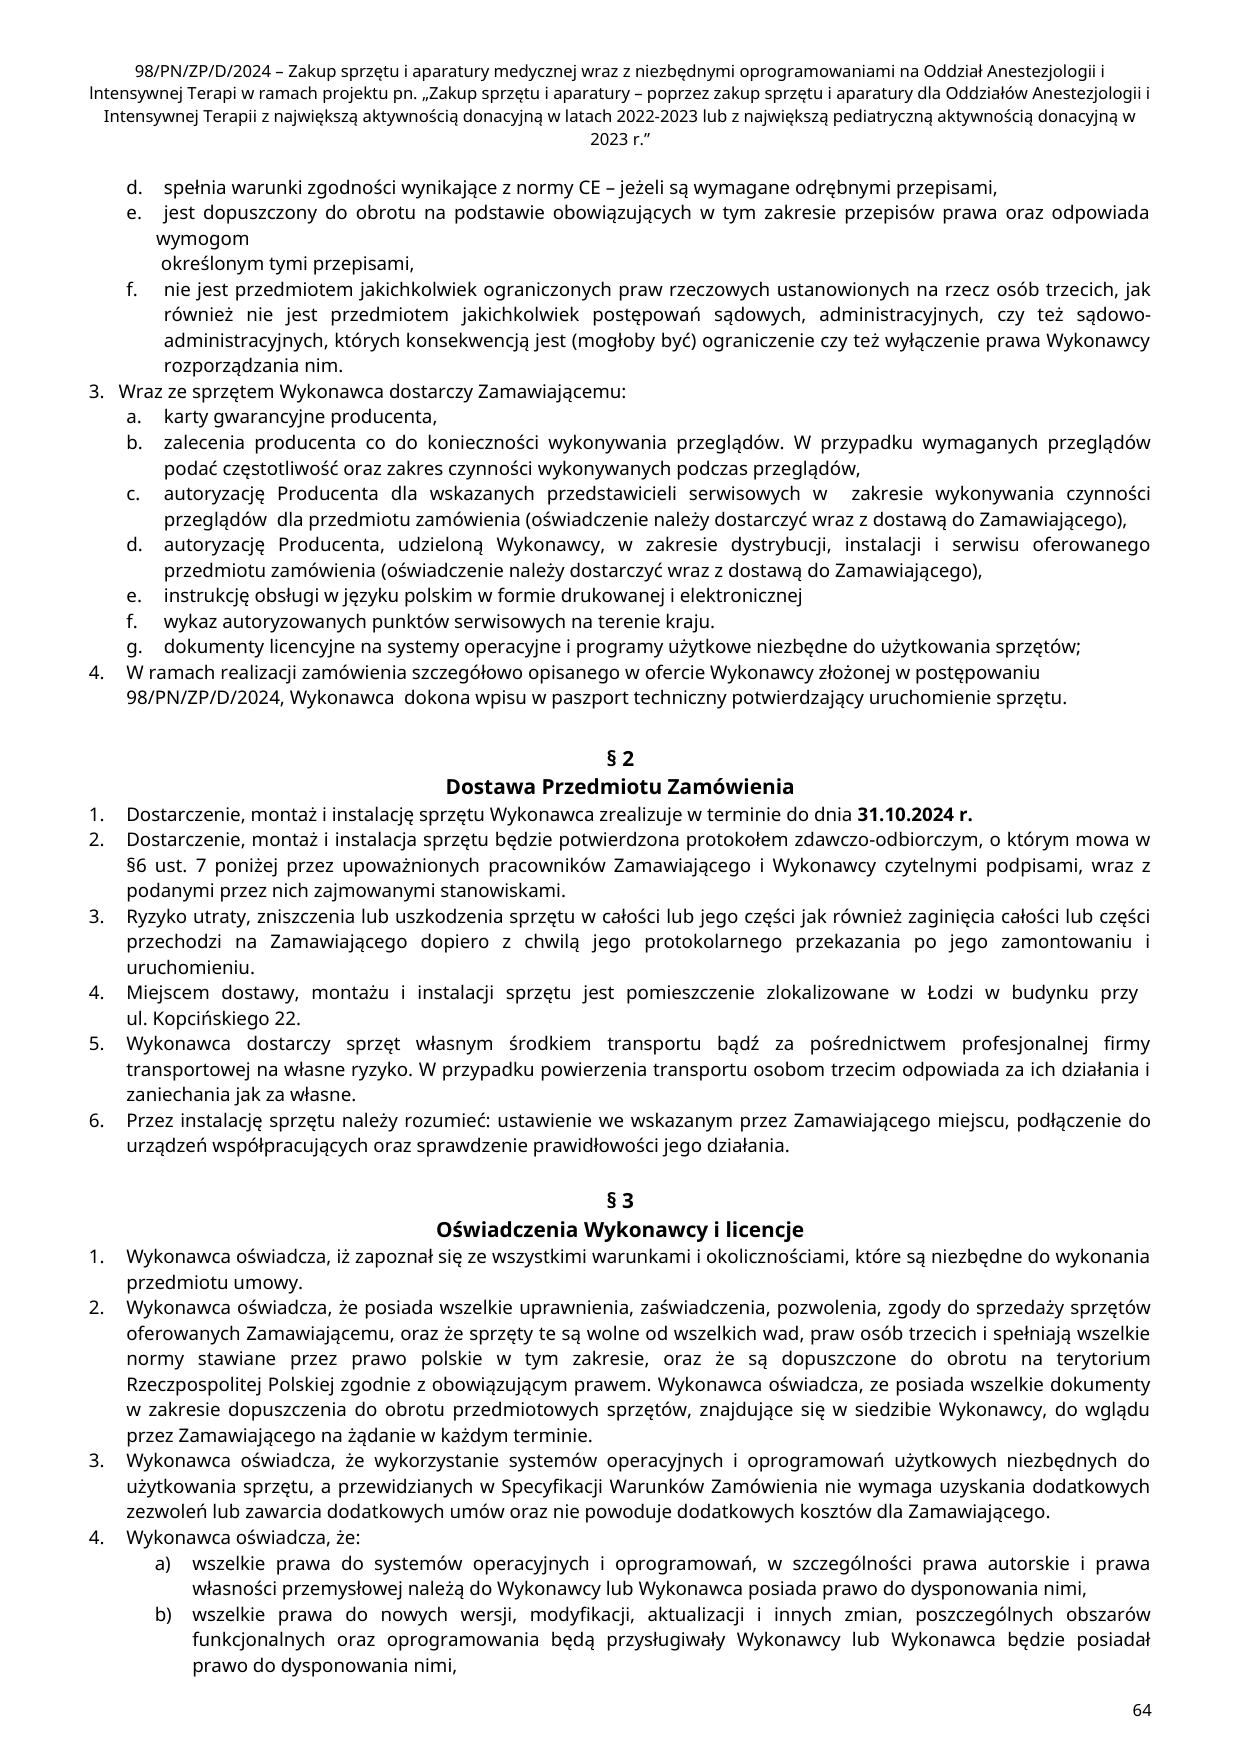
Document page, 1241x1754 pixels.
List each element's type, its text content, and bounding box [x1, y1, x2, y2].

list wszelkie prawa do nowych wersji, modyfikacji, aktualizacji i innych zmian, poszczególnych obszarów funkcjonalnych oraz oprogramowania będą przysługiwały Wykonawcy lub Wykonawca będzie posiadał prawo do dysponowania nimi, [154, 1601, 1152, 1677]
list karty gwarancyjne producenta, [126, 404, 1152, 429]
list Wraz ze sprzętem Wykonawca dostarczy Zamawiającemu: [89, 378, 1152, 404]
text Dostawa Przedmiotu Zamówienia [89, 772, 1152, 801]
list Miejscem dostawy, montażu i instalacji sprzętu jest pomieszczenie zlokalizowane w Łodzi w budynku przy ul. Kopcińskiego 22. [89, 979, 1152, 1031]
list Dostarczenie, montaż i instalację sprzętu Wykonawca zrealizuje w terminie do dnia 31.10.2024 r. [89, 801, 1152, 826]
list Wykonawca oświadcza, że: [89, 1524, 1152, 1550]
list nie jest przedmiotem jakichkolwiek ograniczonych praw rzeczowych ustanowionych na rzecz osób trzecich, jak również nie jest przedmiotem jakichkolwiek postępowań sądowych, administracyjnych, czy też sądowo-administracyjnych, których konsekwencją jest (mogłoby być) ograniczenie czy też wyłączenie prawa Wykonawcy rozporządzania nim. [126, 276, 1152, 378]
list wszelkie prawa do systemów operacyjnych i oprogramowań, w szczególności prawa autorskie i prawa własności przemysłowej należą do Wykonawcy lub Wykonawca posiada prawo do dysponowania nimi, [154, 1550, 1152, 1601]
list Ryzyko utraty, zniszczenia lub uszkodzenia sprzętu w całości lub jego części jak również zaginięcia całości lub części przechodzi na Zamawiającego dopiero z chwilą jego protokolarnego przekazania po jego zamontowaniu i uruchomieniu. [89, 903, 1152, 979]
list dokumenty licencyjne na systemy operacyjne i programy użytkowe niezbędne do użytkowania sprzętów; [126, 633, 1152, 659]
list autoryzację Producenta, udzieloną Wykonawcy, w zakresie dystrybucji, instalacji i serwisu oferowanego przedmiotu zamówienia (oświadczenie należy dostarczyć wraz z dostawą do Zamawiającego), [126, 531, 1152, 582]
list Wykonawca oświadcza, że wykorzystanie systemów operacyjnych i oprogramowań użytkowych niezbędnych do użytkowania sprzętu, a przewidzianych w Specyfikacji Warunków Zamówienia nie wymaga uzyskania dodatkowych zezwoleń lub zawarcia dodatkowych umów oraz nie powoduje dodatkowych kosztów dla Zamawiającego. [89, 1448, 1152, 1524]
text Oświadczenia Wykonawcy i licencje [89, 1215, 1152, 1243]
list wykaz autoryzowanych punktów serwisowych na terenie kraju. [126, 608, 1152, 633]
text § 3 [89, 1187, 1152, 1215]
list Wykonawca dostarczy sprzęt własnym środkiem transportu bądź za pośrednictwem profesjonalnej firmy transportowej na własne ryzyko. W przypadku powierzenia transportu osobom trzecim odpowiada za ich działania i zaniechania jak za własne. [89, 1031, 1152, 1107]
list autoryzację Producenta dla wskazanych przedstawicieli serwisowych w zakresie wykonywania czynności przeglądów dla przedmiotu zamówienia (oświadczenie należy dostarczyć wraz z dostawą do Zamawiającego), [126, 480, 1152, 531]
list Wykonawca oświadcza, iż zapoznał się ze wszystkimi warunkami i okolicznościami, które są niezbędne do wykonania przedmiotu umowy. [89, 1243, 1152, 1294]
text § 2 [89, 744, 1152, 772]
list Przez instalację sprzętu należy rozumieć: ustawienie we wskazanym przez Zamawiającego miejscu, podłączenie do urządzeń współpracujących oraz sprawdzenie prawidłowości jego działania. [89, 1107, 1152, 1158]
list Wykonawca oświadcza, że posiada wszelkie uprawnienia, zaświadczenia, pozwolenia, zgody do sprzedaży sprzętów oferowanych Zamawiającemu, oraz że sprzęty te są wolne od wszelkich wad, praw osób trzecich i spełniają wszelkie normy stawiane przez prawo polskie w tym zakresie, oraz że są dopuszczone do obrotu na terytorium Rzeczpospolitej Polskiej zgodnie z obowiązującym prawem. Wykonawca oświadcza, ze posiada wszelkie dokumenty w zakresie dopuszczenia do obrotu przedmiotowych sprzętów, znajdujące się w siedzibie Wykonawcy, do wglądu przez Zamawiającego na żądanie w każdym terminie. [89, 1294, 1152, 1448]
list spełnia warunki zgodności wynikające z normy CE – jeżeli są wymagane odrębnymi przepisami, [126, 174, 1152, 199]
list instrukcję obsługi w języku polskim w formie drukowanej i elektronicznej [126, 582, 1152, 608]
list jest dopuszczony do obrotu na podstawie obowiązujących w tym zakresie przepisów prawa oraz odpowiada wymogom określonym tymi przepisami, [126, 199, 1152, 276]
list Dostarczenie, montaż i instalacja sprzętu będzie potwierdzona protokołem zdawczo-odbiorczym, o którym mowa w §6 ust. 7 poniżej przez upoważnionych pracowników Zamawiającego i Wykonawcy czytelnymi podpisami, wraz z podanymi przez nich zajmowanymi stanowiskami. [89, 826, 1152, 903]
list W ramach realizacji zamówienia szczegółowo opisanego w ofercie Wykonawcy złożonej w postępowaniu 98/PN/ZP/D/2024, Wykonawca dokona wpisu w paszport techniczny potwierdzający uruchomienie sprzętu. [89, 659, 1152, 710]
list zalecenia producenta co do konieczności wykonywania przeglądów. W przypadku wymaganych przeglądów podać częstotliwość oraz zakres czynności wykonywanych podczas przeglądów, [126, 429, 1152, 480]
